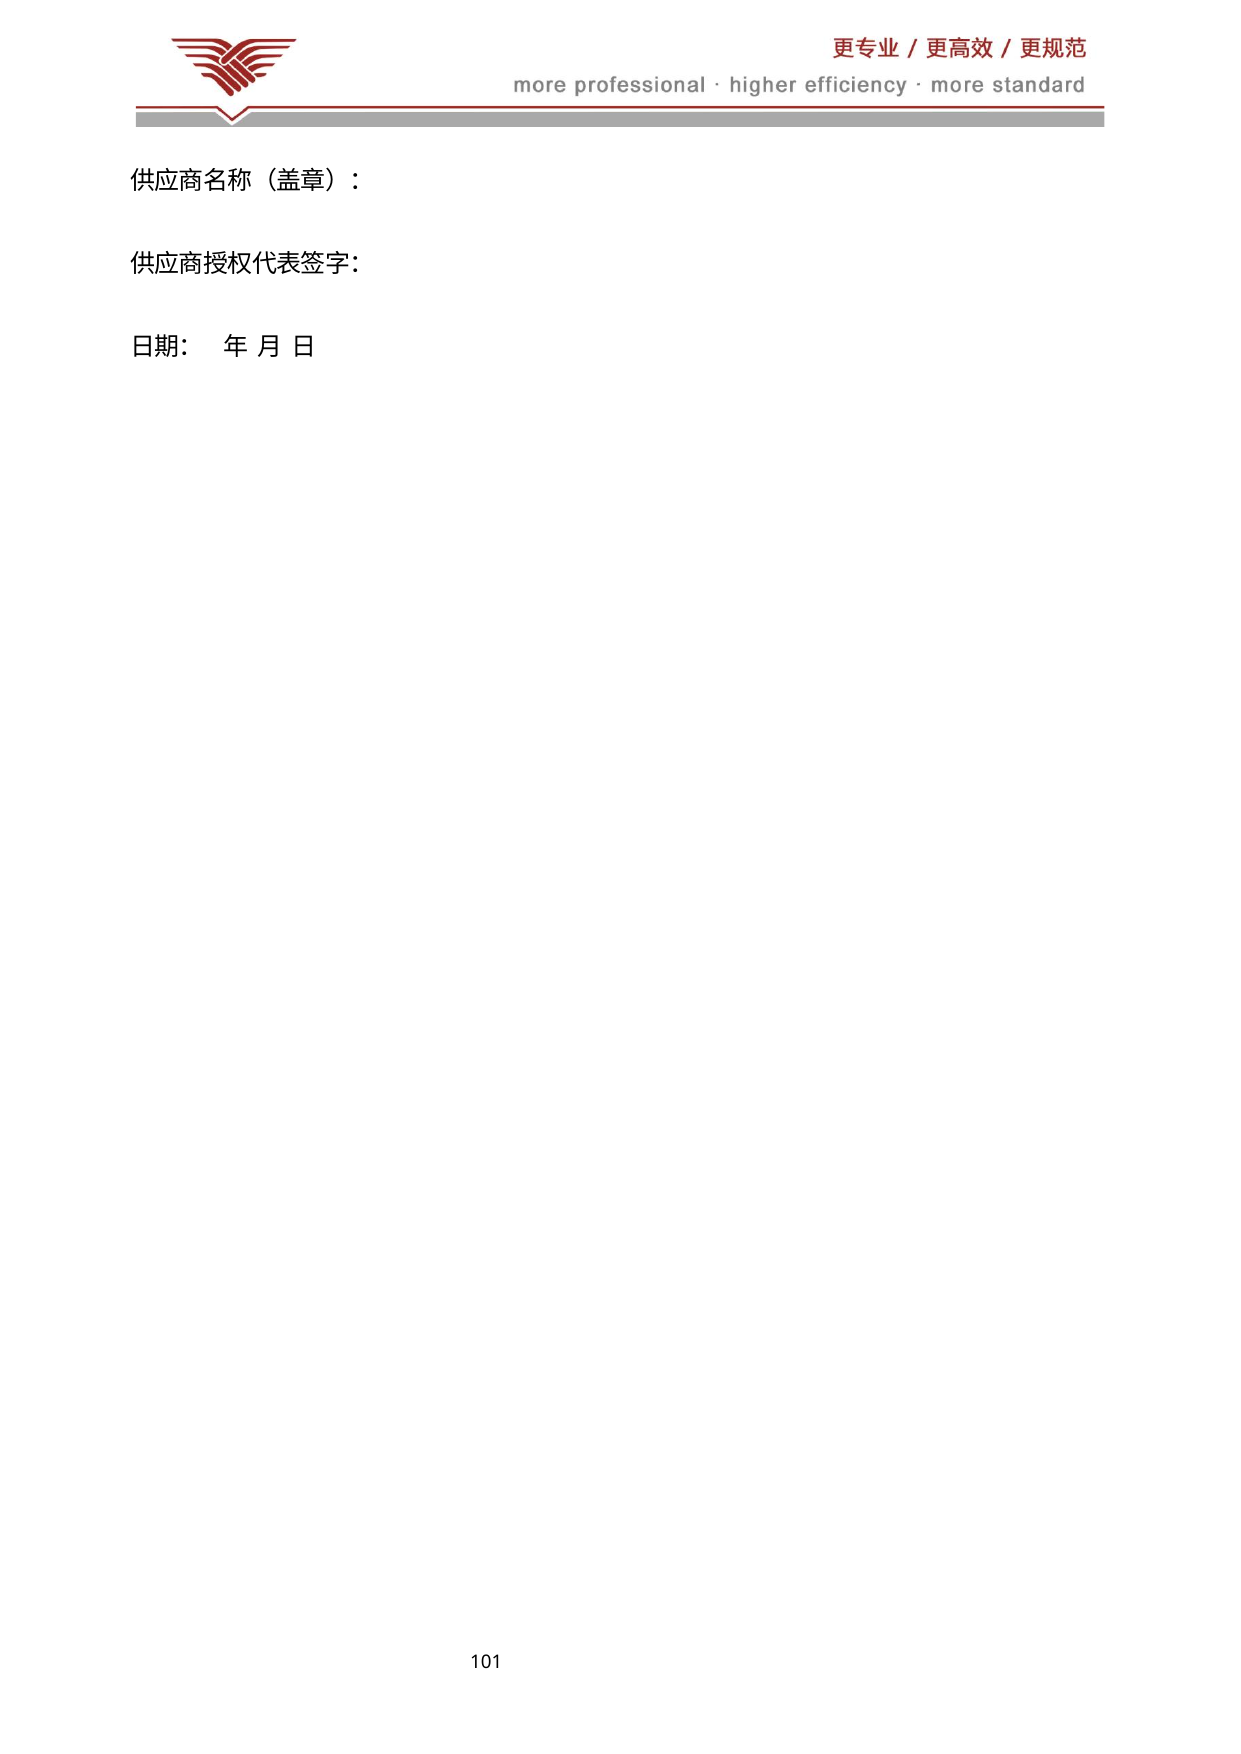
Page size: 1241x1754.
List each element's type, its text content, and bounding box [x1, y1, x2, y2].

text 供应商名称（盖章）： [130, 146, 1110, 211]
picture [135, 14, 1105, 127]
text 供应商授权代表签字： [130, 229, 1110, 294]
text 日期： 年 月 日 [130, 312, 1110, 377]
